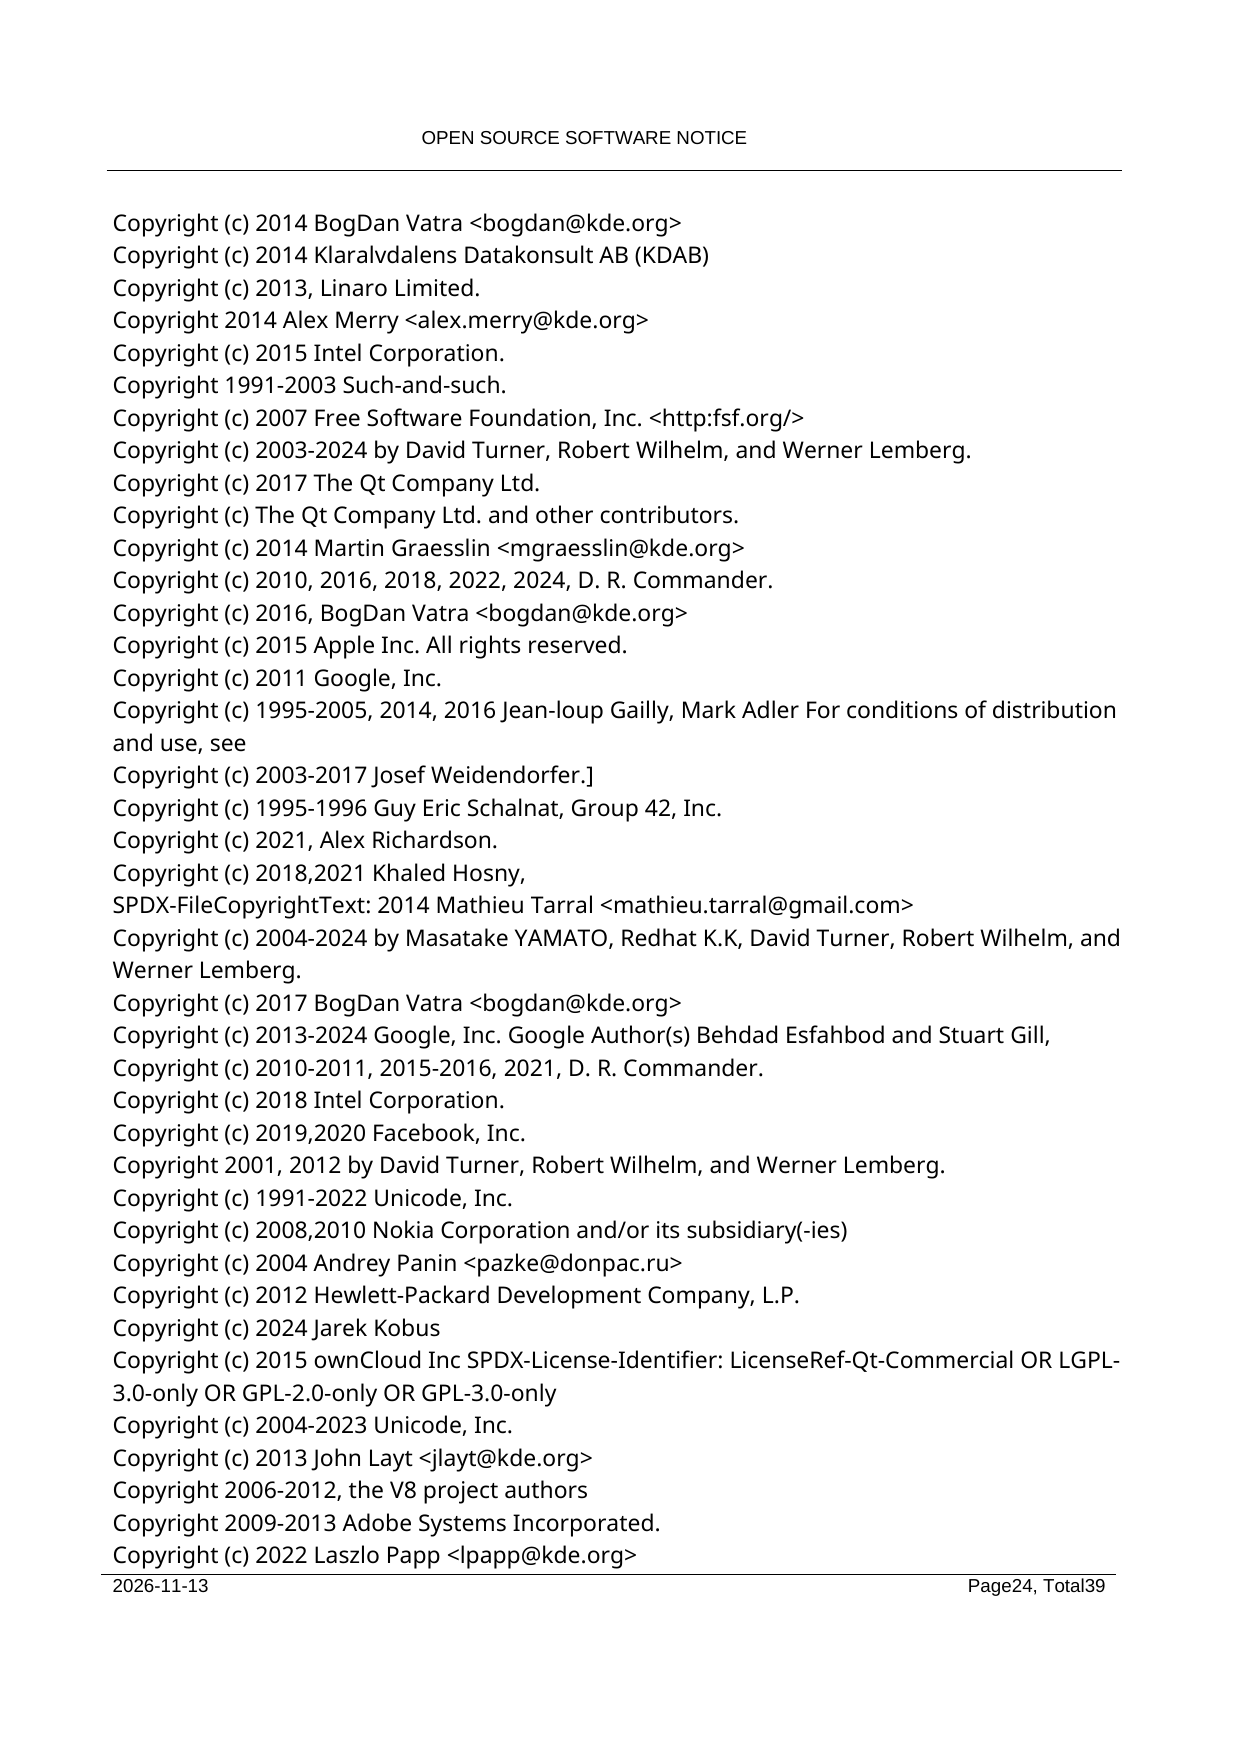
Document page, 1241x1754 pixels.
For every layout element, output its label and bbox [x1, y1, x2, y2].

text [112, 206, 1128, 1571]
